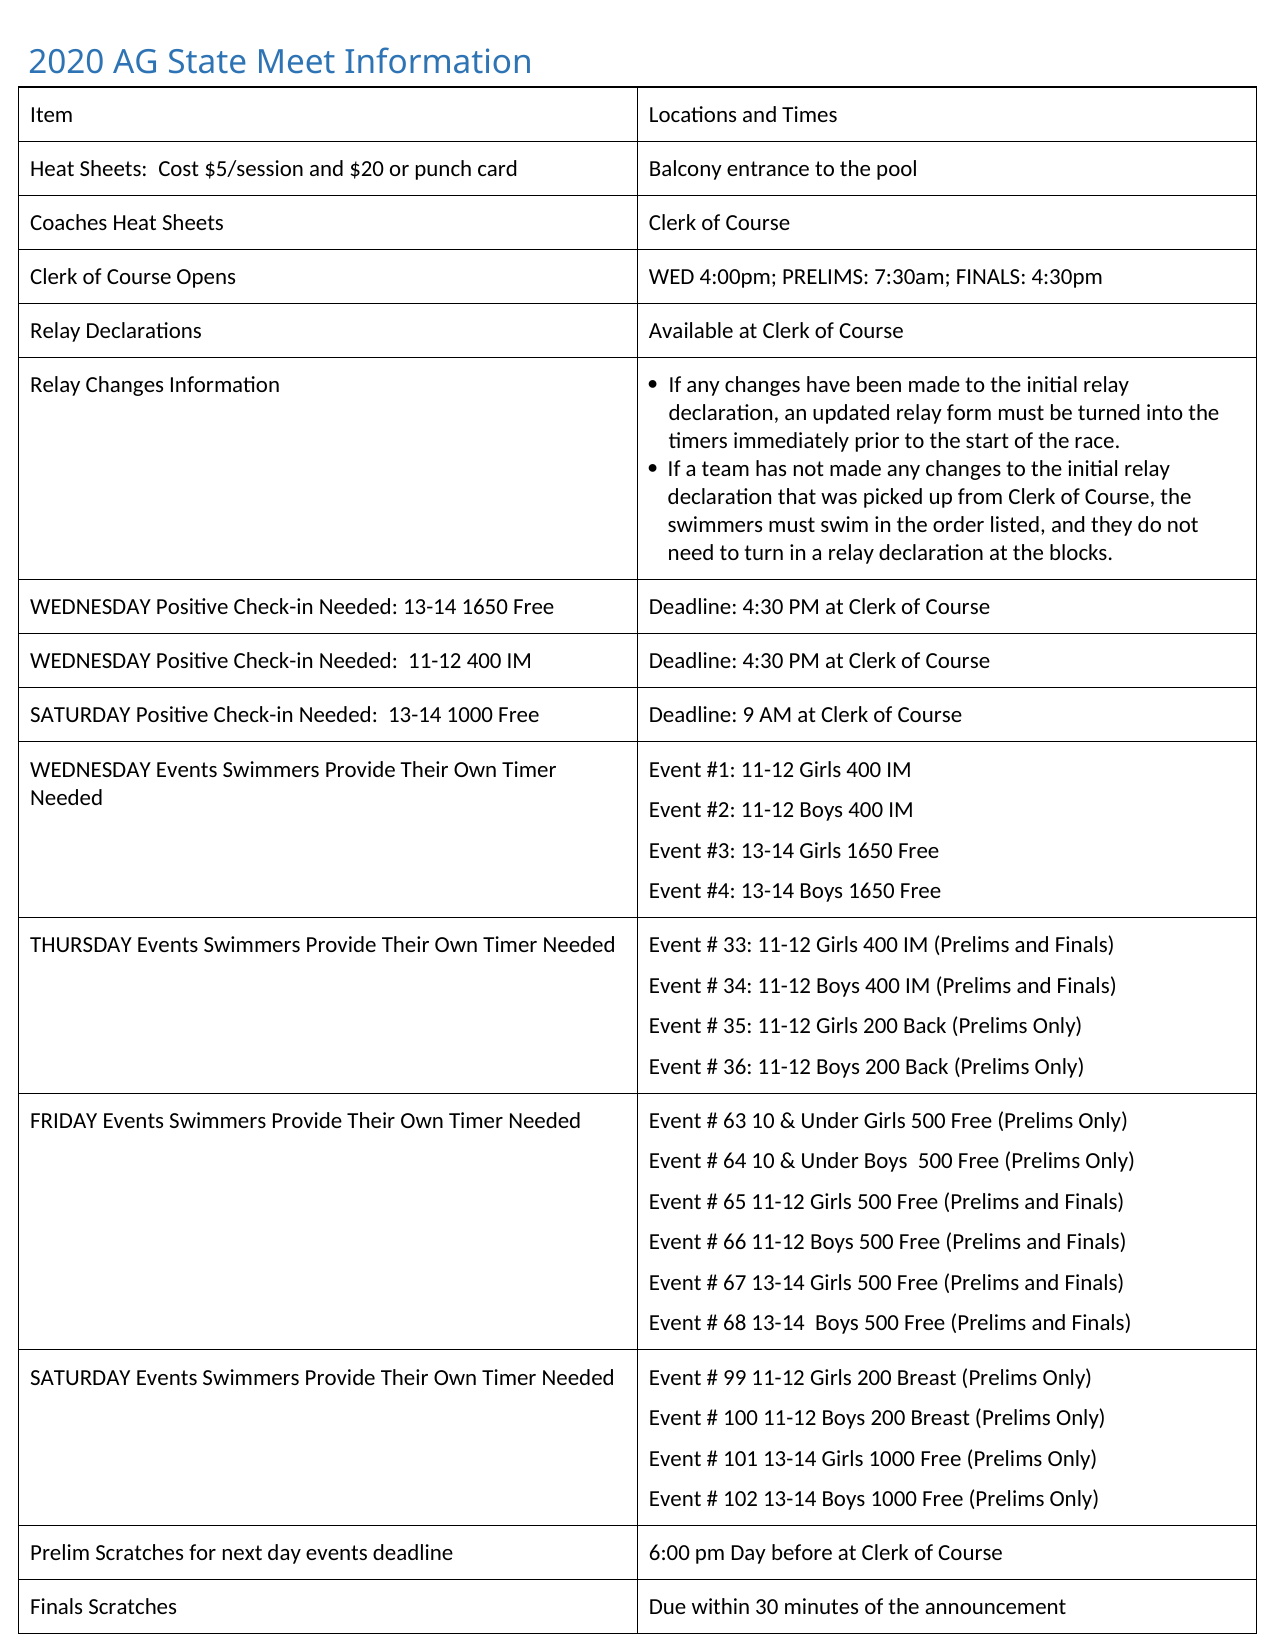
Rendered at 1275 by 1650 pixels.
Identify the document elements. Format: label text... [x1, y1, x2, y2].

table_cell WEDNESDAY Positive Check-in Needed: 13-14 1650 Free [19, 580, 637, 633]
table_header Locations and Times [638, 88, 1256, 141]
table_cell THURSDAY Events Swimmers Provide Their Own Timer Needed [19, 918, 637, 1092]
table_cell 6:00 pm Day before at Clerk of Course [638, 1526, 1256, 1579]
table_cell SATURDAY Positive Check-in Needed: 13-14 1000 Free [19, 688, 637, 741]
table_cell Available at Clerk of Course [638, 304, 1256, 357]
table_cell Finals Scratches [19, 1580, 637, 1633]
table_cell Due within 30 minutes of the announcement [638, 1580, 1256, 1633]
table_cell WEDNESDAY Positive Check-in Needed: 11-12 400 IM [19, 634, 637, 687]
table_cell WED 4:00pm; PRELIMS: 7:30am; FINALS: 4:30pm [638, 250, 1256, 303]
table_cell WEDNESDAY Events Swimmers Provide Their Own Timer Needed [19, 742, 637, 917]
table_cell Coaches Heat Sheets [19, 196, 637, 249]
table_cell Relay Changes Information [19, 358, 637, 579]
table_cell Prelim Scratches for next day events deadline [19, 1526, 637, 1579]
table_cell If any changes have been made to the initial relay declaration, an updated relay form must be turned into the timers immediately prior to the start of the race. If a team has not made any changes to the initial relay declaration that was picked up from Clerk of Course, the swimmers must swim in the order listed, and they do not need to turn in a relay declaration at the blocks. [638, 358, 1256, 579]
table_cell Heat Sheets: Cost $5/session and $20 or punch card [19, 142, 637, 194]
table_cell Deadline: 4:30 PM at Clerk of Course [638, 634, 1256, 687]
subtitle 2020 AG State Meet Information [28, 37, 1200, 83]
table_cell Event #1: 11-12 Girls 400 IM Event #2: 11-12 Boys 400 IM Event #3: 13-14 Girls 1650 Free Event #4: 13-14 Boys 1650 Free [638, 742, 1256, 917]
table_cell Clerk of Course [638, 196, 1256, 249]
table_cell Deadline: 4:30 PM at Clerk of Course [638, 580, 1256, 633]
table_cell Event # 33: 11-12 Girls 400 IM (Prelims and Finals) Event # 34: 11-12 Boys 400 IM (Prelims and Finals) Event # 35: 11-12 Girls 200 Back (Prelims Only) Event # 36: 11-12 Boys 200 Back (Prelims Only) [638, 918, 1256, 1092]
table_cell Balcony entrance to the pool [638, 142, 1256, 194]
table_cell FRIDAY Events Swimmers Provide Their Own Timer Needed [19, 1094, 637, 1349]
table_cell Event # 99 11-12 Girls 200 Breast (Prelims Only) Event # 100 11-12 Boys 200 Breast (Prelims Only) Event # 101 13-14 Girls 1000 Free (Prelims Only) Event # 102 13-14 Boys 1000 Free (Prelims Only) [638, 1350, 1256, 1525]
table_header Item [19, 88, 637, 141]
table_cell Clerk of Course Opens [19, 250, 637, 303]
table_cell SATURDAY Events Swimmers Provide Their Own Timer Needed [19, 1350, 637, 1525]
table_cell Deadline: 9 AM at Clerk of Course [638, 688, 1256, 741]
table_cell Event # 63 10 & Under Girls 500 Free (Prelims Only) Event # 64 10 & Under Boys 500 Free (Prelims Only) Event # 65 11-12 Girls 500 Free (Prelims and Finals) Event # 66 11-12 Boys 500 Free (Prelims and Finals) Event # 67 13-14 Girls 500 Free (Prelims and Finals) Event # 68 13-14 Boys 500 Free (Prelims and Finals) [638, 1094, 1256, 1349]
table_cell Relay Declarations [19, 304, 637, 357]
